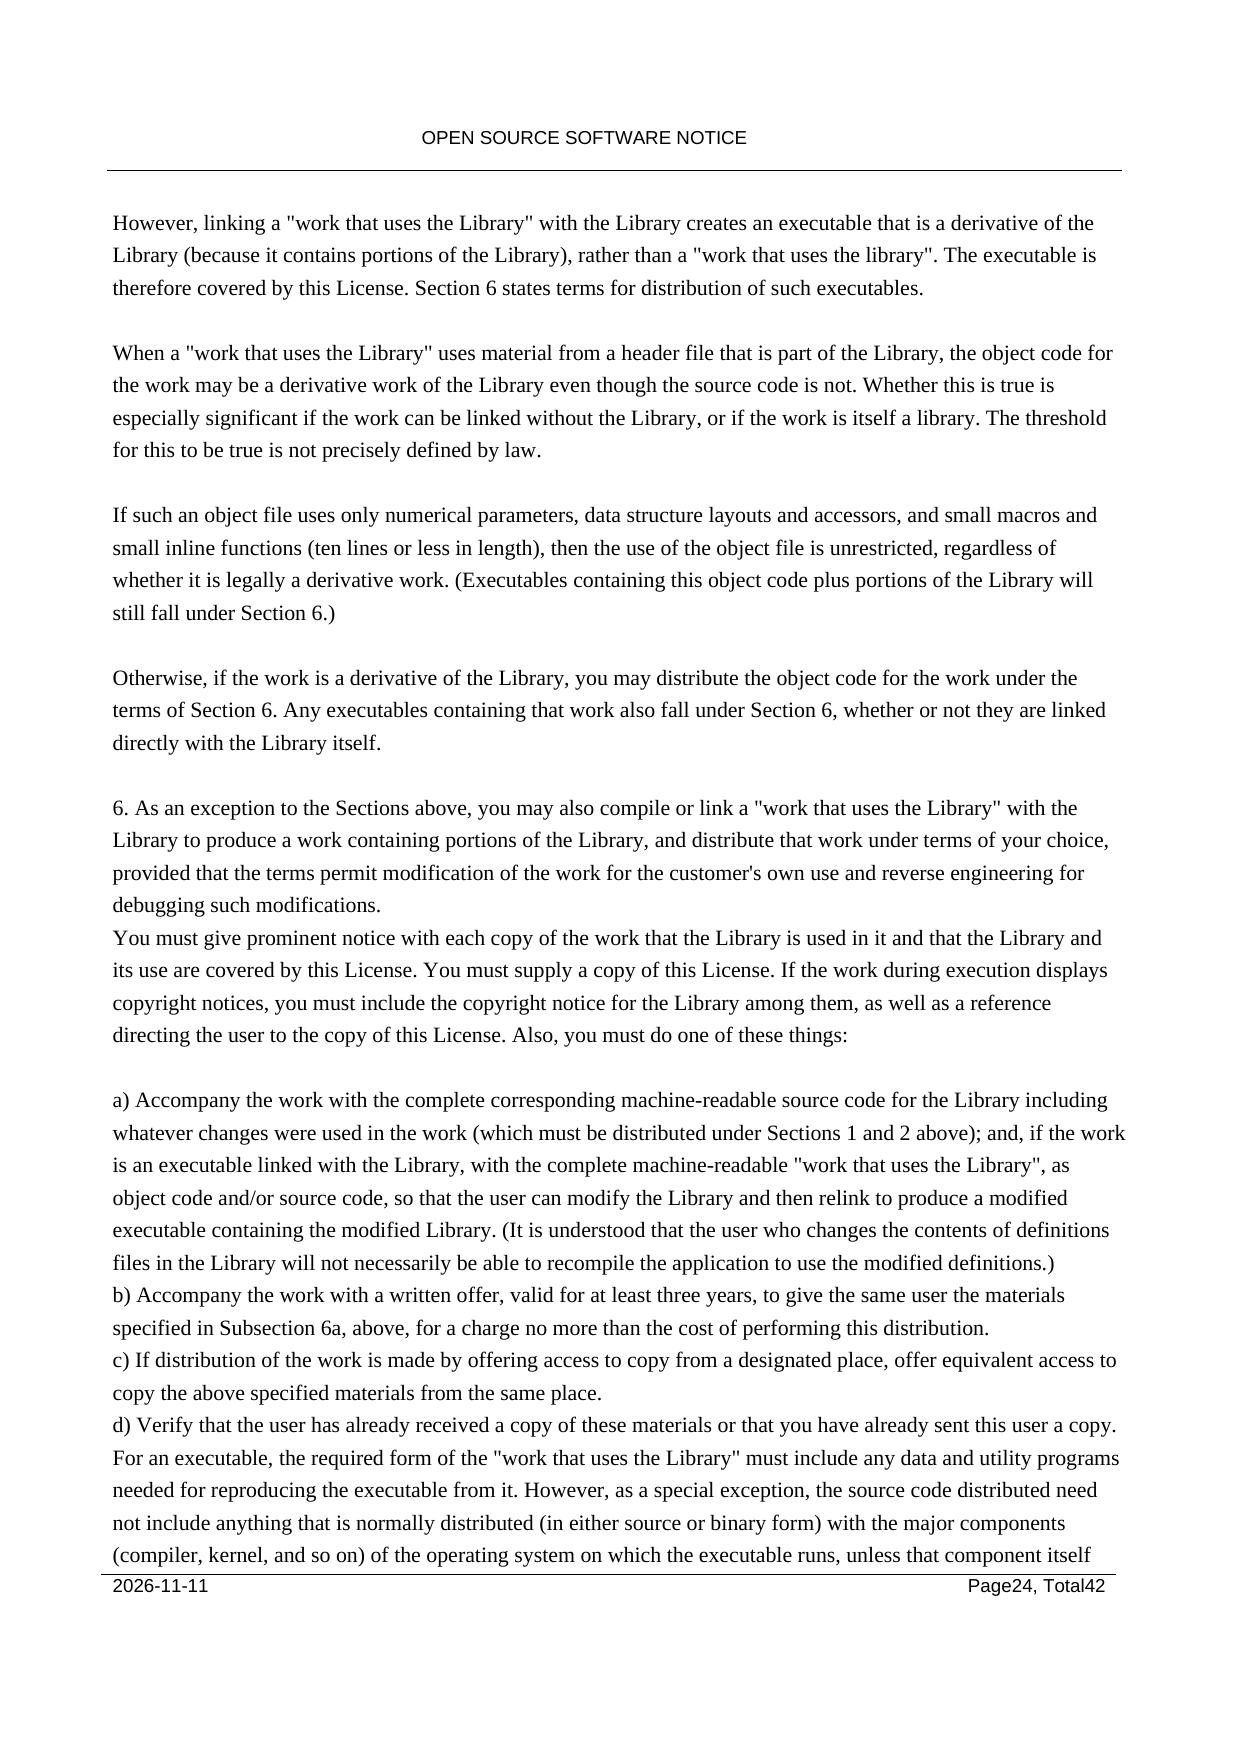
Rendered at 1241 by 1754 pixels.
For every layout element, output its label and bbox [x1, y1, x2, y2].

text [112, 206, 1128, 1571]
